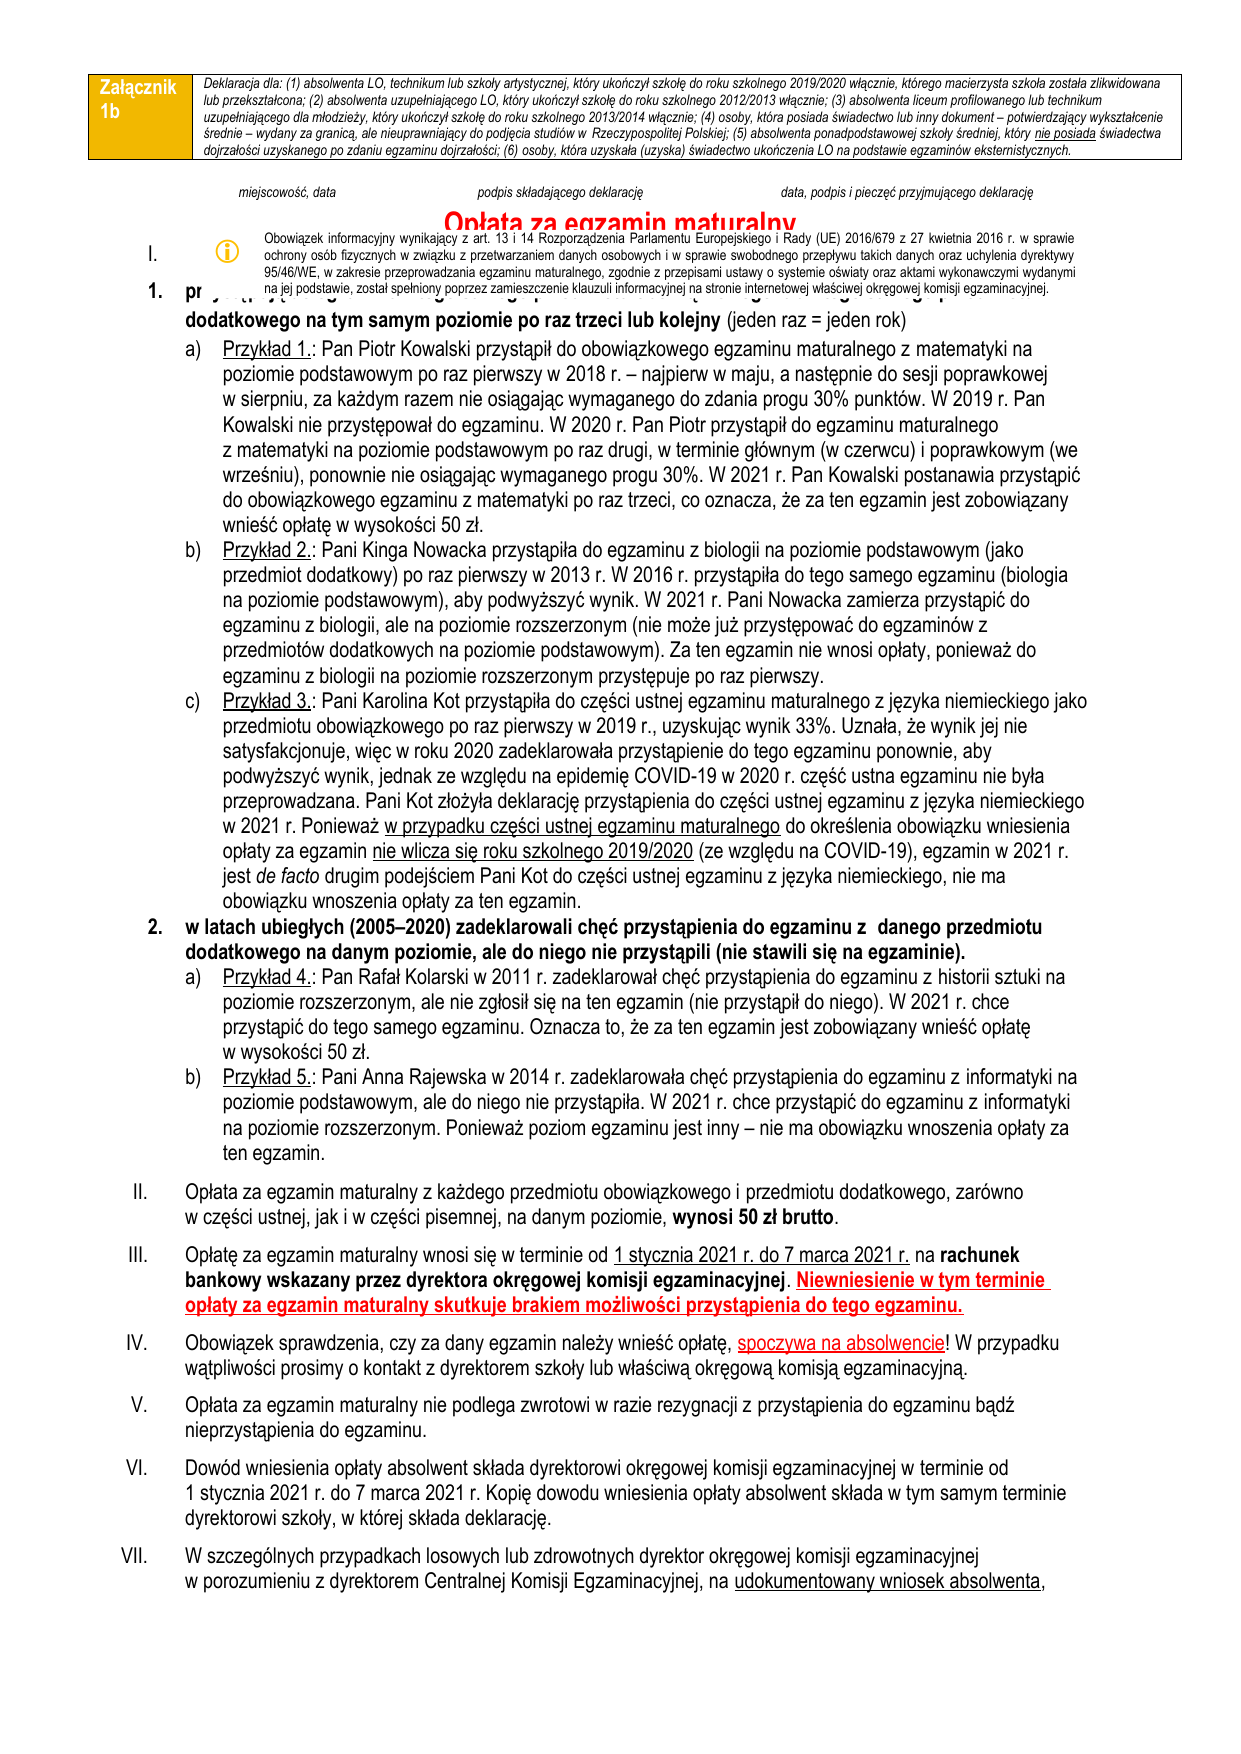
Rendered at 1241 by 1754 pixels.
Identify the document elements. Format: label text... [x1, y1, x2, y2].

table_cell podpis składającego deklarację [421, 184, 701, 200]
list obowiązku wnoszenia opłaty za ten egzamin. [223, 888, 1092, 913]
list Opłatę za egzamin maturalny wnosi się w terminie od 1 stycznia 2021 r. do 7 marca 2021 r. na rachunek bankowy wskazany przez dyrektora okręgowej komisji egzaminacyjnej. Niewniesienie w tym terminie opłaty za egzamin maturalny skutkuje brakiem możliwości przystąpienia do tego egzaminu. [148, 1242, 1092, 1317]
list w latach ubiegłych (2005–2020) zadeklarowali chęć przystąpienia do egzaminu z danego przedmiotu dodatkowego na danym poziomie, ale do niego nie przystąpili (nie stawili się na egzaminie). [148, 913, 1092, 964]
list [148, 1543, 1092, 1593]
list Przykład 1.: Pan Piotr Kowalski przystąpił do obowiązkowego egzaminu maturalnego z matematyki na poziomie podstawowym po raz pierwszy w 2018 r. – najpierw w maju, a następnie do sesji poprawkowej w sierpniu, za każdym razem nie osiągając wymaganego do zdania progu 30% punktów. W 2019 r. Pan Kowalski nie przystępował do egzaminu. W 2020 r. Pan Piotr przystąpił do egzaminu maturalnego z matematyki na poziomie podstawowym po raz drugi, w terminie głównym (w czerwcu) i poprawkowym (we wrześniu), ponownie nie osiągając wymaganego progu 30%. W 2021 r. Pan Kowalski postanawia przystąpić do obowiązkowego egzaminu z matematyki po raz trzeci, co oznacza, że za ten egzamin jest zobowiązany wnieść opłatę w wysokości 50 zł. [185, 336, 1092, 537]
list Opłata za egzamin maturalny z każdego przedmiotu obowiązkowego i przedmiotu dodatkowego, zarówno w części ustnej, jak i w części pisemnej, na danym poziomie, wynosi 50 zł brutto. [148, 1179, 1092, 1229]
table_cell miejscowość, data [155, 184, 421, 200]
list Opłata za egzamin maturalny nie podlega zwrotowi w razie rezygnacji z przystąpienia do egzaminu bądź nieprzystąpienia do egzaminu. [148, 1392, 1092, 1442]
list Przykład 5.: Pani Anna Rajewska w 2014 r. zadeklarowała chęć przystąpienia do egzaminu z informatyki na poziomie podstawowym, ale do niego nie przystąpiła. W 2021 r. chce przystąpić do egzaminu z informatyki na poziomie rozszerzonym. Ponieważ poziom egzaminu jest inny – nie ma obowiązku wnoszenia opłaty za ten egzamin. [185, 1064, 1092, 1164]
list przystępują do egzaminu z tego samego przedmiotu obowiązkowego lub z tego samego przedmiotu dodatkowego na tym samym poziomie po raz trzeci lub kolejny (jeden raz = jeden rok) [148, 278, 1092, 332]
text Opłata za egzamin maturalny [148, 205, 1092, 241]
list Obowiązek sprawdzenia, czy za dany egzamin należy wnieść opłatę, spoczywa na absolwencie! W przypadku wątpliwości prosimy o kontakt z dyrektorem szkoły lub właściwą okręgową komisją egzaminacyjną. [148, 1329, 1092, 1380]
table_cell data, podpis i pieczęć przyjmującego deklarację [701, 184, 1115, 200]
list Przykład 3.: Pani Karolina Kot przystąpiła do części ustnej egzaminu maturalnego z języka niemieckiego jako przedmiotu obowiązkowego po raz pierwszy w 2019 r., uzyskując wynik 33%. Uznała, że wynik jej nie satysfakcjonuje, więc w roku 2020 zadeklarowała przystąpienie do tego egzaminu ponownie, aby podwyższyć wynik, jednak ze względu na epidemię COVID-19 w 2020 r. część ustna egzaminu nie była przeprowadzana. Pani Kot złożyła deklarację przystąpienia do części ustnej egzaminu z języka niemieckiego w 2021 r. Ponieważ w przypadku części ustnej egzaminu maturalnego do określenia obowiązku wniesienia opłaty za egzamin nie wlicza się roku szkolnego 2019/2020 (ze względu na COVID-19), egzamin w 2021 r. jest de facto drugim podejściem Pani Kot do części ustnej egzaminu z języka niemieckiego, nie ma [185, 688, 1092, 888]
list Przykład 4.: Pan Rafał Kolarski w 2011 r. zadeklarował chęć przystąpienia do egzaminu z historii sztuki na poziomie rozszerzonym, ale nie zgłosił się na ten egzamin (nie przystąpił do niego). W 2021 r. chce przystąpić do tego samego egzaminu. Oznacza to, że za ten egzamin jest zobowiązany wnieść opłatę w wysokości 50 zł. [185, 964, 1092, 1064]
list Dowód wniesienia opłaty absolwent składa dyrektorowi okręgowej komisji egzaminacyjnej w terminie od 1 stycznia 2021 r. do 7 marca 2021 r. Kopię dowodu wniesienia opłaty absolwent składa w tym samym terminie dyrektorowi szkoły, w której składa deklarację. [148, 1455, 1092, 1530]
list Przykład 2.: Pani Kinga Nowacka przystąpiła do egzaminu z biologii na poziomie podstawowym (jako przedmiot dodatkowy) po raz pierwszy w 2013 r. W 2016 r. przystąpiła do tego samego egzaminu (biologia na poziomie podstawowym), aby podwyższyć wynik. W 2021 r. Pani Nowacka zamierza przystąpić do egzaminu z biologii, ale na poziomie rozszerzonym (nie może już przystępować do egzaminów z przedmiotów dodatkowych na poziomie podstawowym). Za ten egzamin nie wnosi opłaty, ponieważ do egzaminu z biologii na poziomie rozszerzonym przystępuje po raz pierwszy. [185, 537, 1092, 688]
